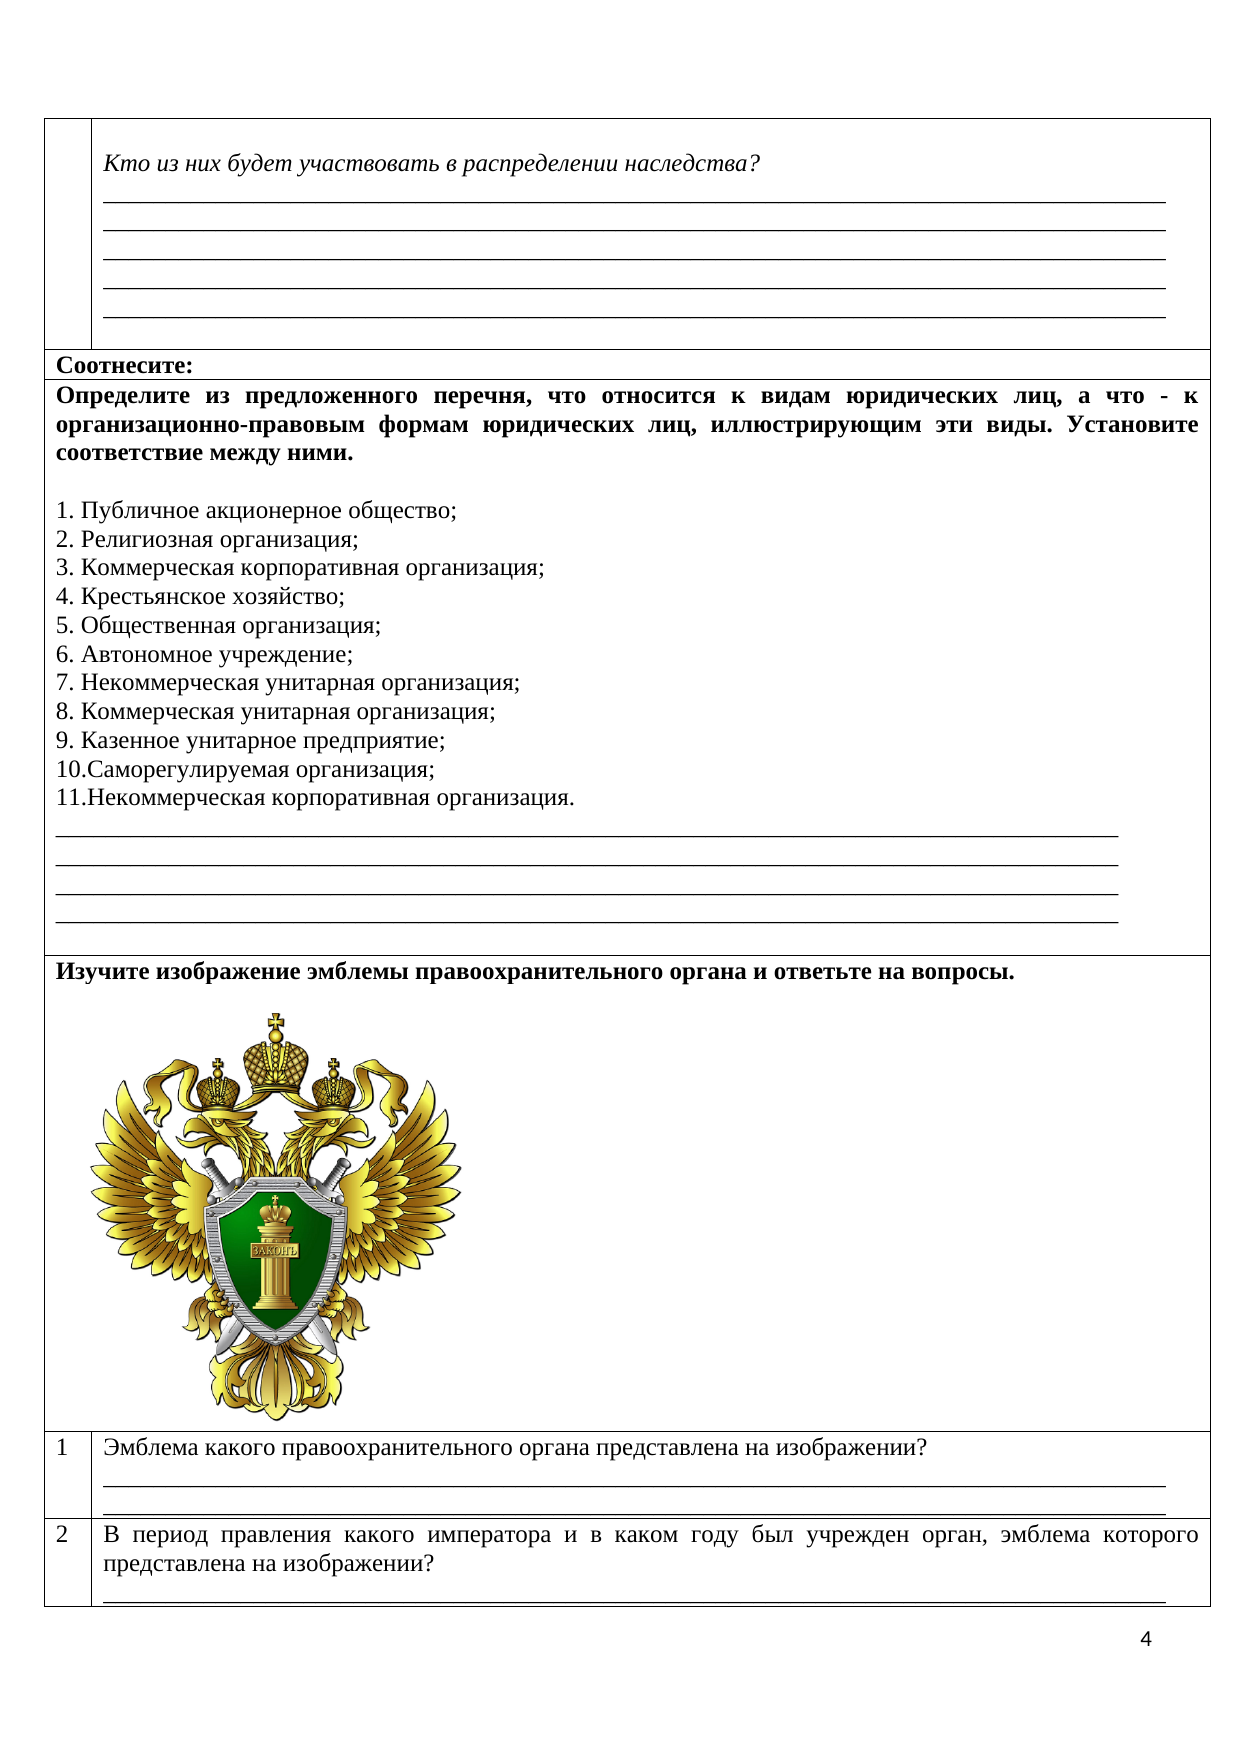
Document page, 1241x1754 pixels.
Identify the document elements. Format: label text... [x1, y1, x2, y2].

table_cell Эмблема какого правоохранительного органа представлена на изображении? _____________________________________________________________________________________ _____________________________________________________________________________________ [92, 1432, 1210, 1518]
table_cell 1 [45, 1432, 91, 1518]
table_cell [92, 1519, 1210, 1606]
table_cell Изучите изображение эмблемы правоохранительного органа и ответьте на вопросы. [45, 956, 1210, 1431]
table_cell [92, 119, 1210, 349]
table_cell 2 [45, 1519, 91, 1606]
picture [55, 984, 522, 1431]
table_cell Определите из предложенного перечня, что относится к видам юридических лиц, а что - к организационно-правовым формам юридических лиц, иллюстрирующим эти виды. Установите соответствие между ними. 1. Публичное акционерное общество; 2. Религиозная организация; 3. Коммерческая корпоративная организация; 4. Крестьянское хозяйство; 5. Общественная организация; 6. Автономное учреждение; 7. Некоммерческая унитарная организация; 8. Коммерческая унитарная организация; 9. Казенное унитарное предприятие; 10.Саморегулируемая организация; 11.Некоммерческая корпоративная организация. _____________________________________________________________________________________ _____________________________________________________________________________________ _____________________________________________________________________________________ _____________________________________________________________________________________ [45, 380, 1210, 955]
table_cell 3 [45, 119, 91, 349]
table_cell Соотнесите: [45, 350, 1210, 379]
